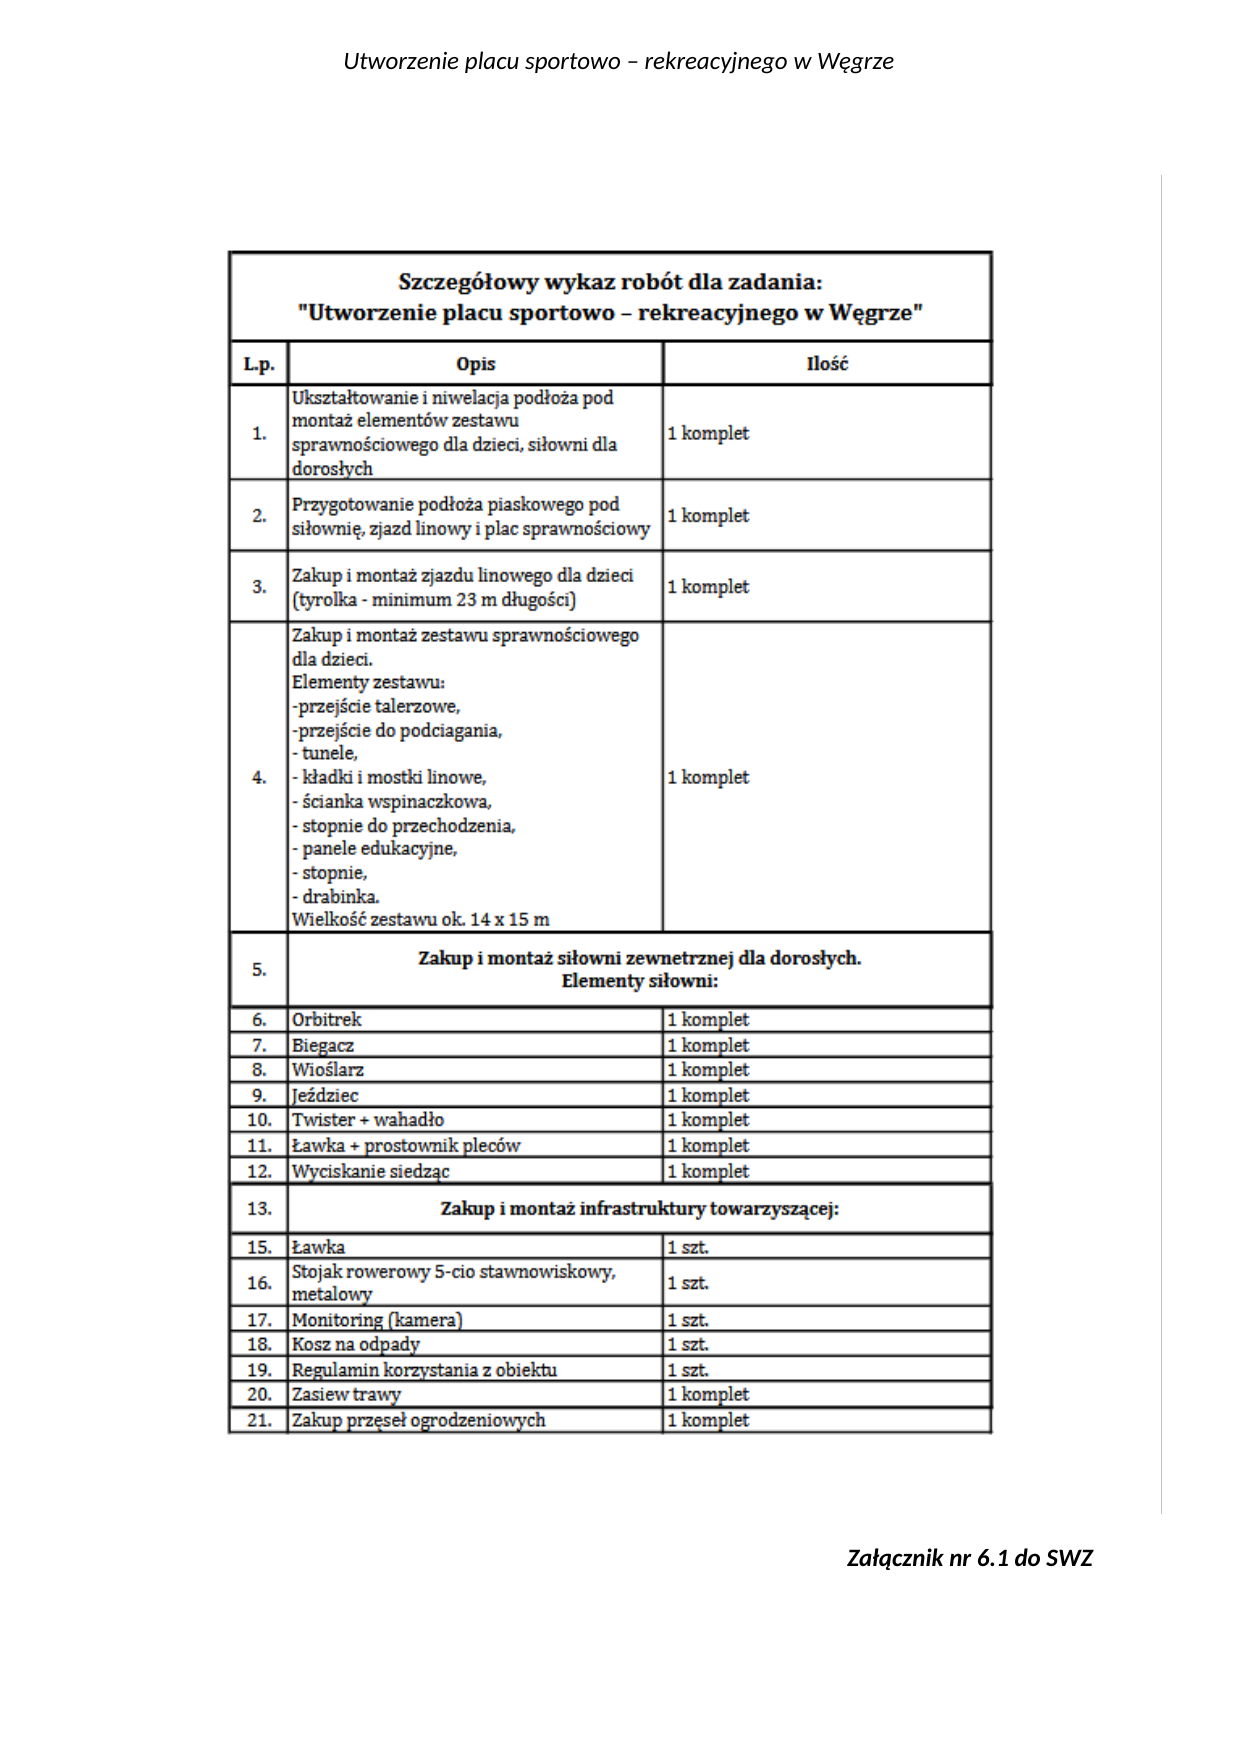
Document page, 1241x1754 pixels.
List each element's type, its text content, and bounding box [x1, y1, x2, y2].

picture [147, 175, 1241, 1514]
text Załącznik nr 6.1 do SWZ [147, 1542, 1093, 1572]
